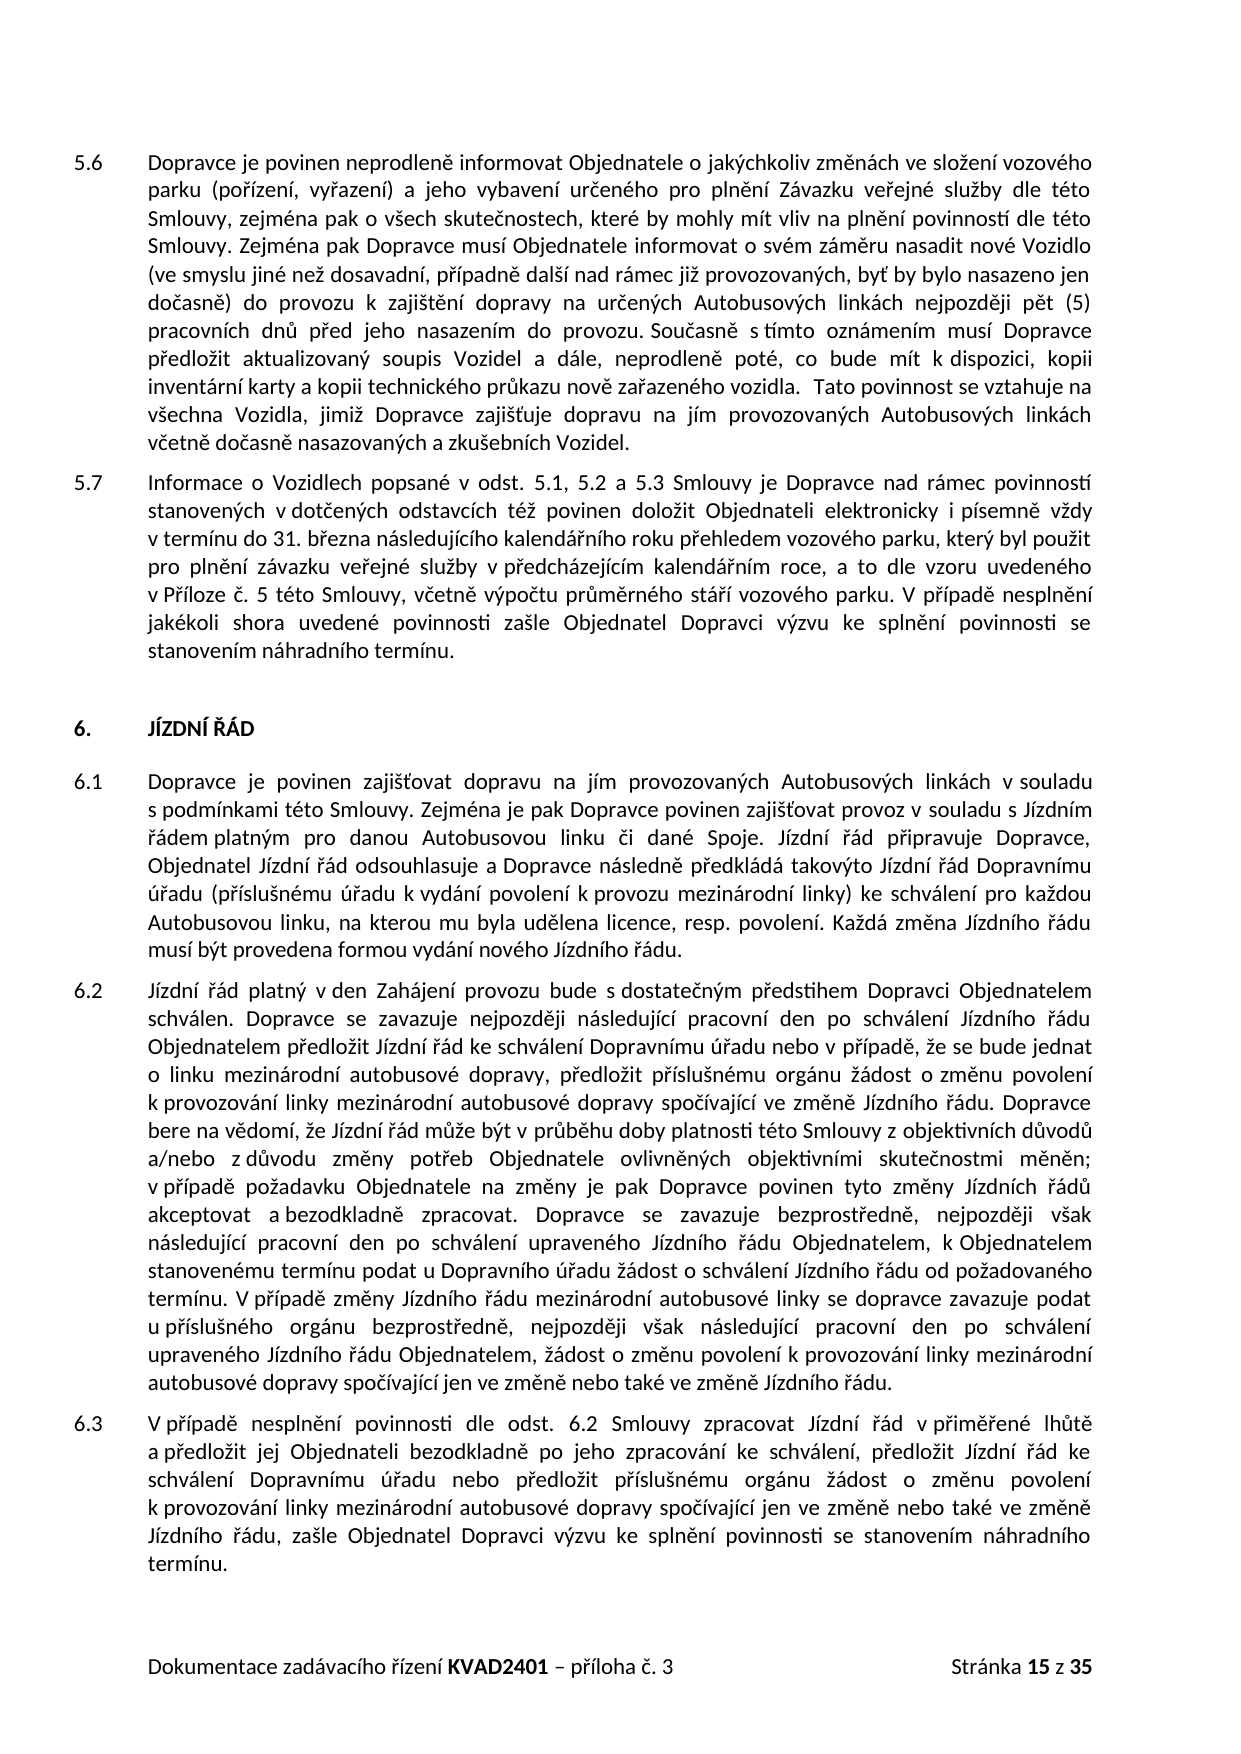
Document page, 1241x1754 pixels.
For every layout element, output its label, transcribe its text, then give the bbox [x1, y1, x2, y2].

text Jízdní řád platný v den Zahájení provozu bude s dostatečným předstihem Dopravci Objednatelem schválen. Dopravce se zavazuje nejpozději následující pracovní den po schválení Jízdního řádu Objednatelem předložit Jízdní řád ke schválení Dopravnímu úřadu nebo v případě, že se bude jednat o linku mezinárodní autobusové dopravy, předložit příslušnému orgánu žádost o změnu povolení k provozování linky mezinárodní autobusové dopravy spočívající ve změně Jízdního řádu. Dopravce bere na vědomí, že Jízdní řád může být v průběhu doby platnosti této Smlouvy z objektivních důvodů a/nebo z důvodu změny potřeb Objednatele ovlivněných objektivními skutečnostmi měněn; v případě požadavku Objednatele na změny je pak Dopravce povinen tyto změny Jízdních řádů akceptovat a bezodkladně zpracovat. Dopravce se zavazuje bezprostředně, nejpozději však následující pracovní den po schválení upraveného Jízdního řádu Objednatelem, k Objednatelem stanovenému termínu podat u Dopravního úřadu žádost o schválení Jízdního řádu od požadovaného termínu. V případě změny Jízdního řádu mezinárodní autobusové linky se dopravce zavazuje podat u příslušného orgánu bezprostředně, nejpozději však následující pracovní den po schválení upraveného Jízdního řádu Objednatelem, žádost o změnu povolení k provozování linky mezinárodní autobusové dopravy spočívající jen ve změně nebo také ve změně Jízdního řádu. [74, 976, 1093, 1396]
text V případě nesplnění povinnosti dle odst. 6.2 Smlouvy zpracovat Jízdní řád v přiměřené lhůtě a předložit jej Objednateli bezodkladně po jeho zpracování ke schválení, předložit Jízdní řád ke schválení Dopravnímu úřadu nebo předložit příslušnému orgánu žádost o změnu povolení k provozování linky mezinárodní autobusové dopravy spočívající jen ve změně nebo také ve změně Jízdního řádu, zašle Objednatel Dopravci výzvu ke splnění povinnosti se stanovením náhradního termínu. [74, 1409, 1093, 1577]
text Dopravce je povinen zajišťovat dopravu na jím provozovaných Autobusových linkách v souladu s podmínkami této Smlouvy. Zejména je pak Dopravce povinen zajišťovat provoz v souladu s Jízdním řádem platným pro danou Autobusovou linku či dané Spoje. Jízdní řád připravuje Dopravce, Objednatel Jízdní řád odsouhlasuje a Dopravce následně předkládá takovýto Jízdní řád Dopravnímu úřadu (příslušnému úřadu k vydání povolení k provozu mezinárodní linky) ke schválení pro každou Autobusovou linku, na kterou mu byla udělena licence, resp. povolení. Každá změna Jízdního řádu musí být provedena formou vydání nového Jízdního řádu. [74, 767, 1093, 964]
text Dopravce je povinen neprodleně informovat Objednatele o jakýchkoliv změnách ve složení vozového parku (pořízení, vyřazení) a jeho vybavení určeného pro plnění Závazku veřejné služby dle této Smlouvy, zejména pak o všech skutečnostech, které by mohly mít vliv na plnění povinností dle této Smlouvy. Zejména pak Dopravce musí Objednatele informovat o svém záměru nasadit nové Vozidlo (ve smyslu jiné než dosavadní, případně další nad rámec již provozovaných, byť by bylo nasazeno jen dočasně) do provozu k zajištění dopravy na určených Autobusových linkách nejpozději pět (5) pracovních dnů před jeho nasazením do provozu. Současně s tímto oznámením musí Dopravce předložit aktualizovaný soupis Vozidel a dále, neprodleně poté, co bude mít k dispozici, kopii inventární karty a kopii technického průkazu nově zařazeného vozidla. Tato povinnost se vztahuje na všechna Vozidla, jimiž Dopravce zajišťuje dopravu na jím provozovaných Autobusových linkách včetně dočasně nasazovaných a zkušebních Vozidel. [74, 148, 1093, 456]
text Informace o Vozidlech popsané v odst. 5.1, 5.2 a 5.3 Smlouvy je Dopravce nad rámec povinností stanovených v dotčených odstavcích též povinen doložit Objednateli elektronicky i písemně vždy v termínu do 31. března následujícího kalendářního roku přehledem vozového parku, který byl použit pro plnění závazku veřejné služby v předcházejícím kalendářním roce, a to dle vzoru uvedeného v Příloze č. 5 této Smlouvy, včetně výpočtu průměrného stáří vozového parku. V případě nesplnění jakékoli shora uvedené povinnosti zašle Objednatel Dopravci výzvu ke splnění povinnosti se stanovením náhradního termínu. [74, 468, 1093, 664]
subtitle Jízdní řád [74, 714, 1093, 742]
